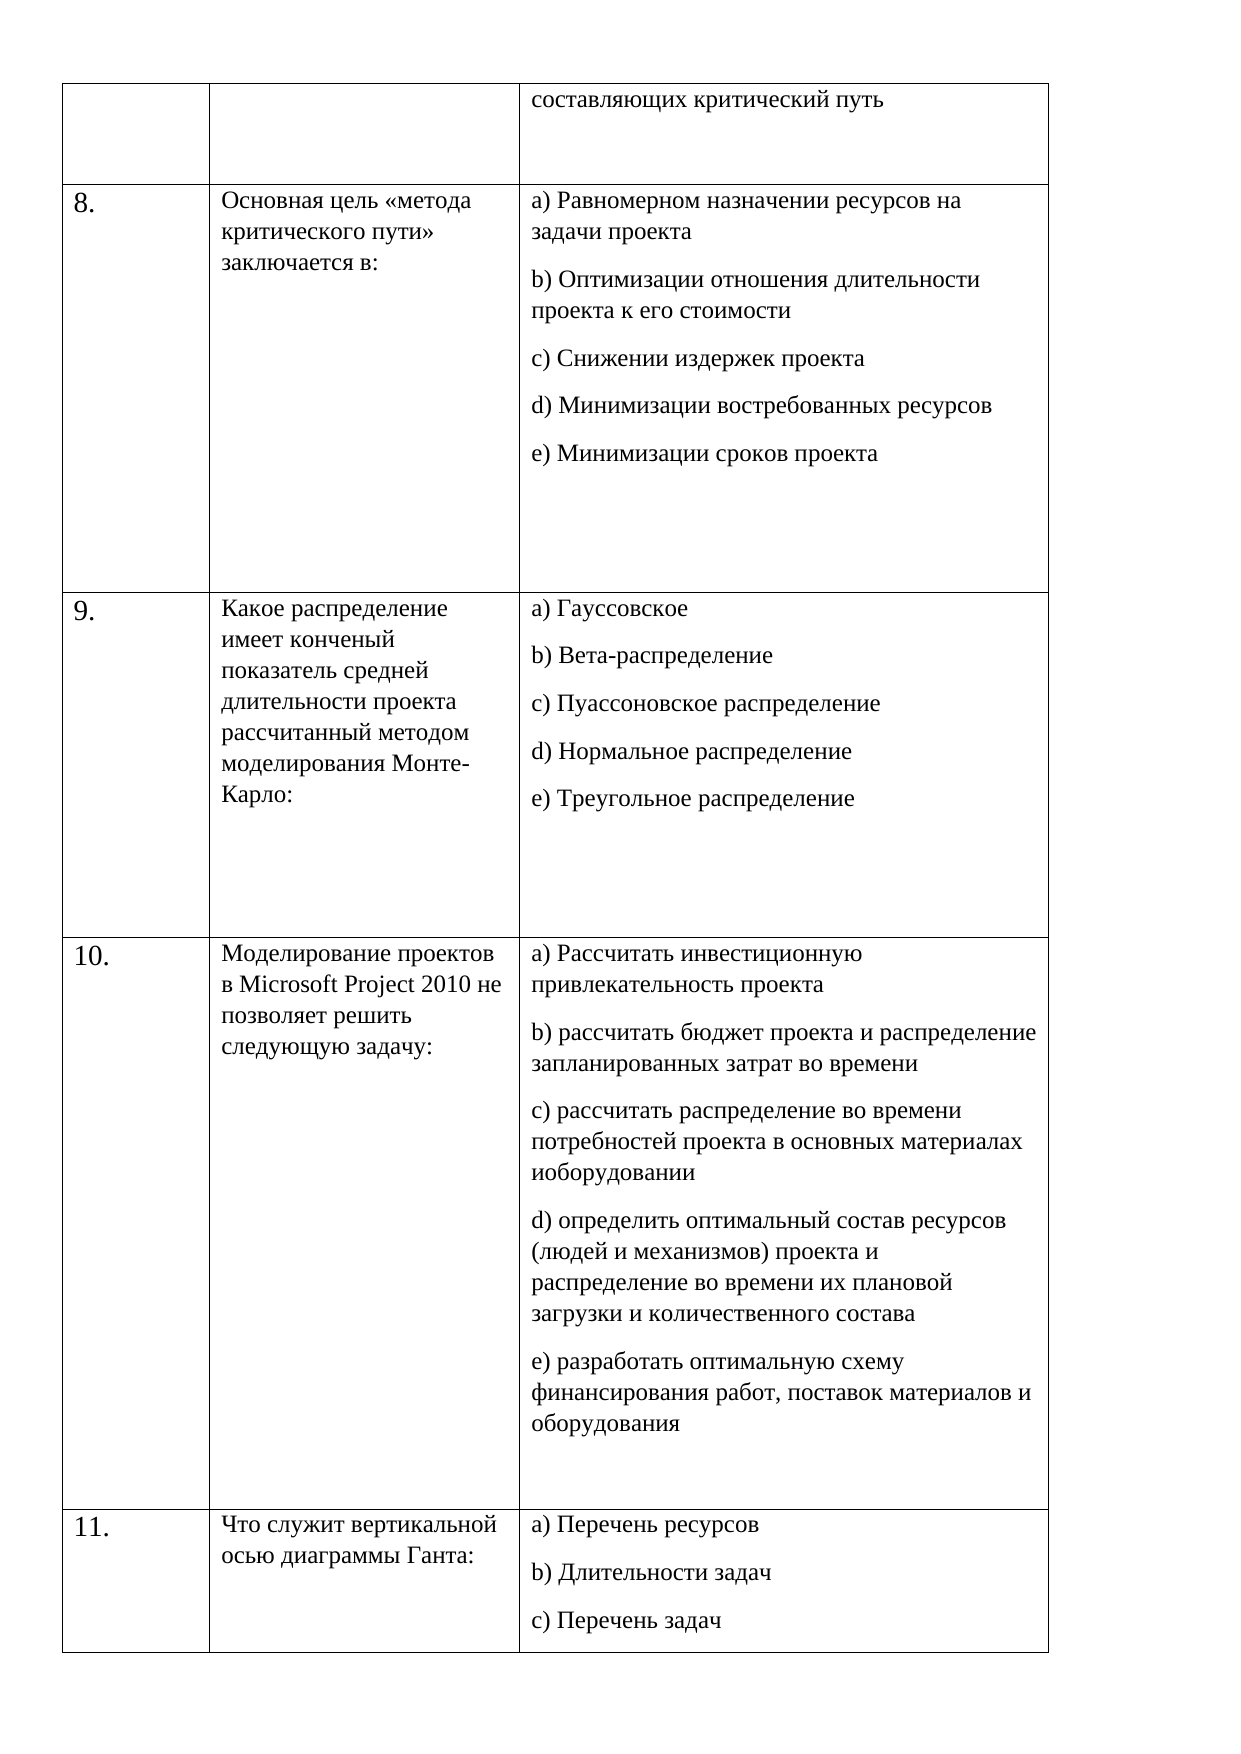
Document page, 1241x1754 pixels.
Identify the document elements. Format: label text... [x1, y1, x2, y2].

table_cell a) Рассчитать инвестиционную привлекательность проекта b) рассчитать бюджет проекта и распределение запланированных затрат во времени c) рассчитать распределение во времени потребностей проекта в основных материалах иоборудовании d) определить оптимальный состав ресурсов (людей и механизмов) проекта и распределение во времени их плановой загрузки и количественного состава e) разработать оптимальную схему финансирования работ, поставок материалов и оборудования [520, 938, 1048, 1508]
table_cell Моделирование проектов в Microsoft Project 2010 не позволяет решить следующую задачу: [210, 938, 519, 1508]
table_cell Основная цель «метода критического пути» заключается в: [210, 185, 519, 592]
table_cell a) Равномерном назначении ресурсов на задачи проекта b) Оптимизации отношения длительности проекта к его стоимости c) Снижении издержек проекта d) Минимизации востребованных ресурсов e) Минимизации сроков проекта [520, 185, 1048, 592]
table_cell 9. [63, 593, 209, 937]
table_cell 7. [63, 84, 209, 184]
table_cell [210, 1510, 519, 1652]
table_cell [520, 1510, 1048, 1652]
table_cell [520, 84, 1048, 184]
table_cell 8. [63, 185, 209, 592]
table_cell 10. [63, 938, 209, 1508]
table_cell Какое распределение имеет конченый показатель средней длительности проекта рассчитанный методом моделирования Монте-Карло: [210, 593, 519, 937]
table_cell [210, 84, 519, 184]
table_cell 11. [63, 1510, 209, 1652]
table_cell a) Гауссовское b) Вета-распределение c) Пуассоновское распределение d) Нормальное распределение e) Треугольное распределение [520, 593, 1048, 937]
